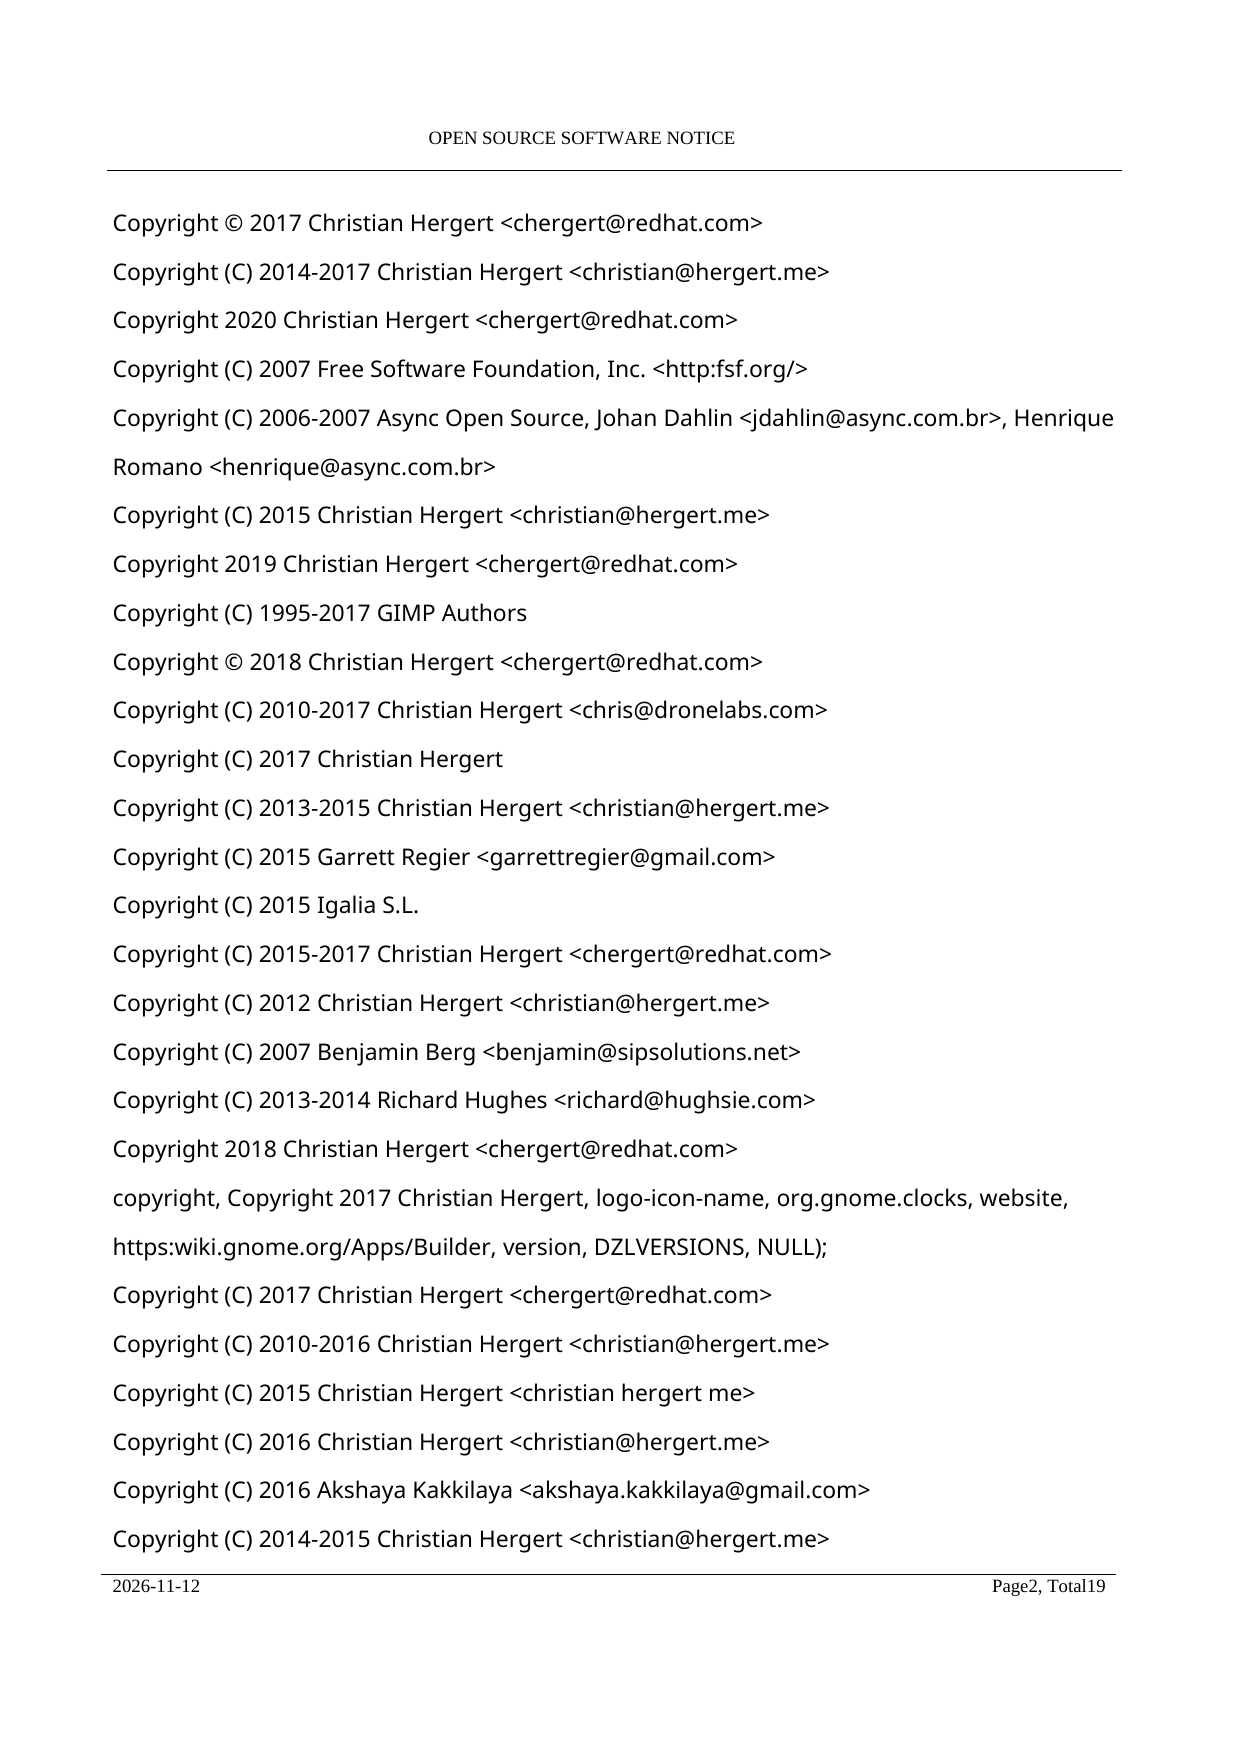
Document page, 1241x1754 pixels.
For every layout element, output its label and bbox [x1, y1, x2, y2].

text [112, 206, 1128, 1555]
